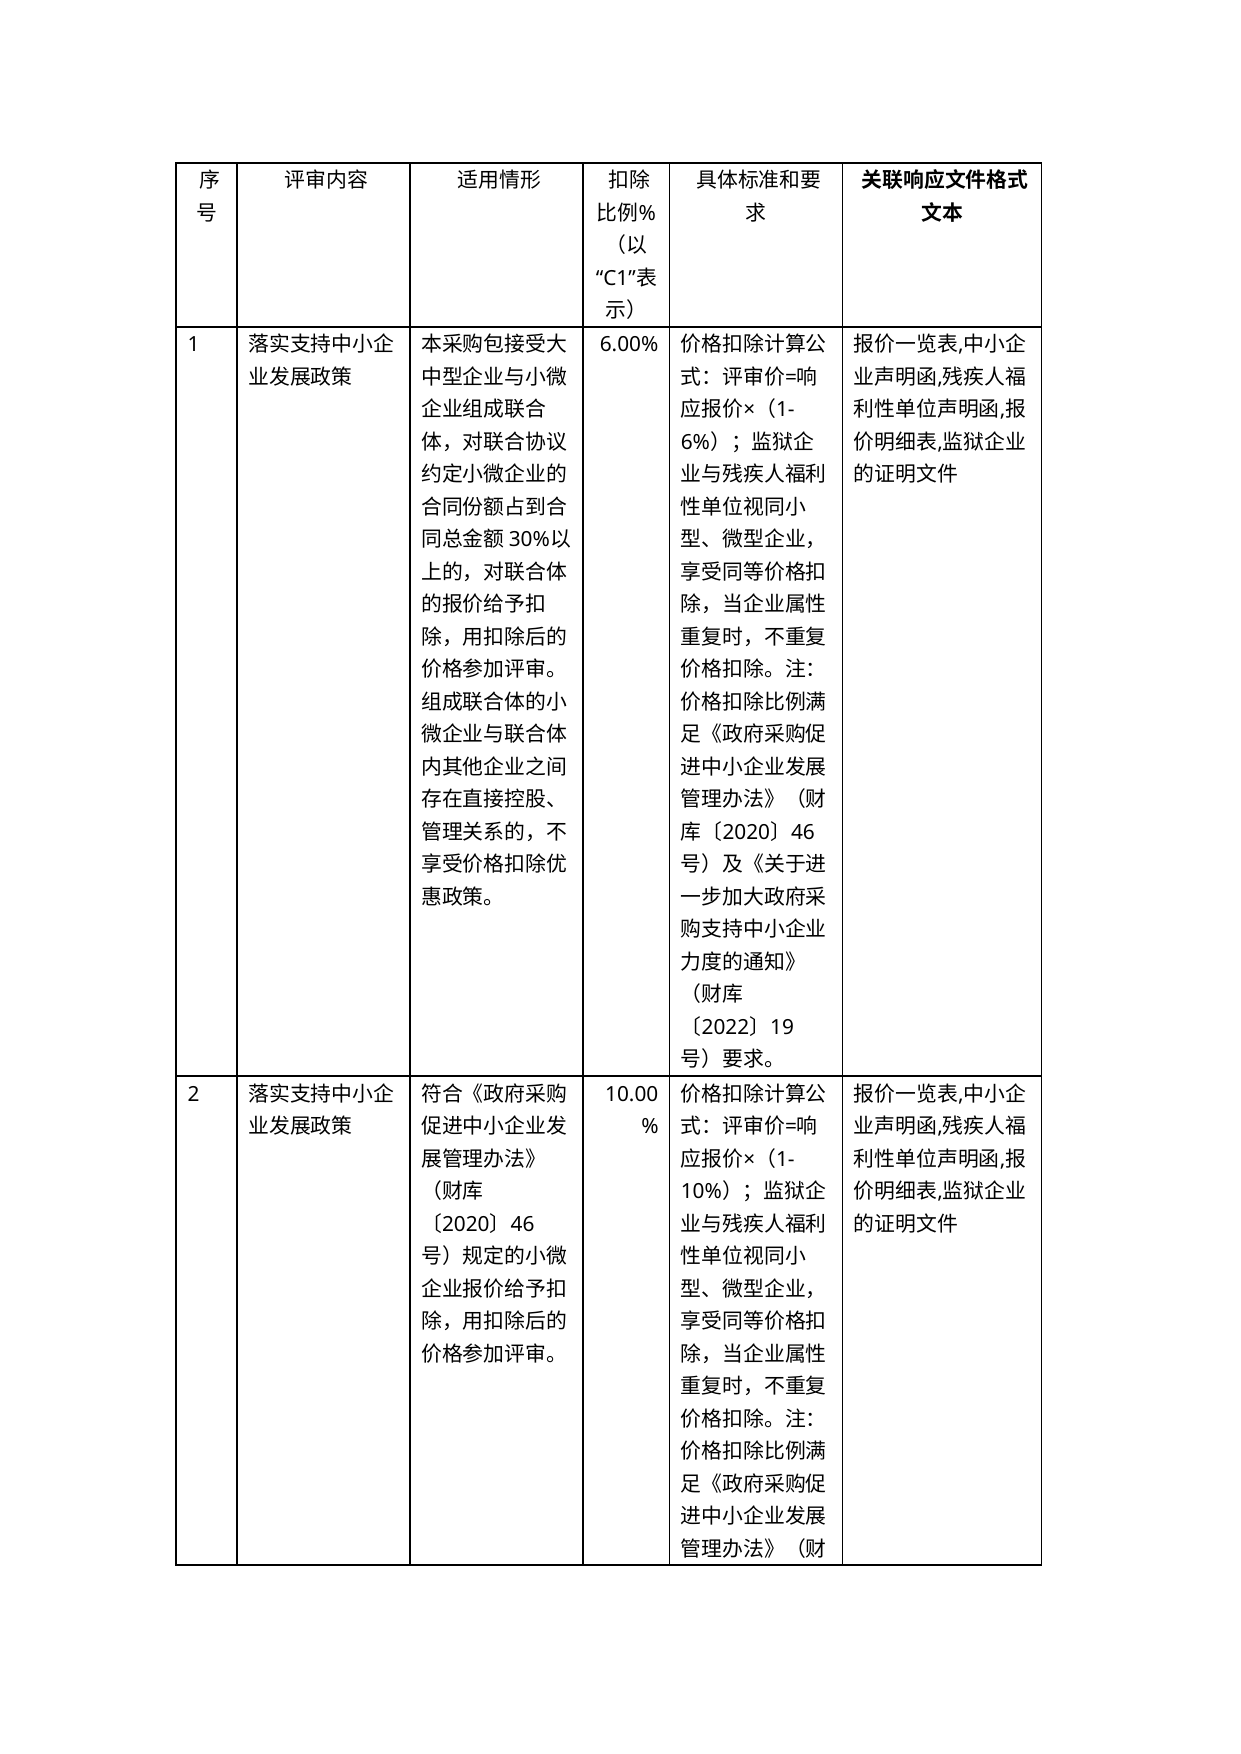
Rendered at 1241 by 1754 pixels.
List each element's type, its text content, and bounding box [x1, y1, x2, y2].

table_cell 报价一览表,中小企业声明函,残疾人福利性单位声明函,报价明细表,监狱企业的证明文件 [843, 328, 1041, 1075]
table_cell 价格扣除计算公式：评审价=响应报价×（1-6%）；监狱企业与残疾人福利性单位视同小型、微型企业，享受同等价格扣除，当企业属性重复时，不重复价格扣除。注：价格扣除比例满足《政府采购促进中小企业发展管理办法》（财库〔2020〕46号）及《关于进一步加大政府采购支持中小企业力度的通知》（财库〔2022〕19号）要求。 [670, 328, 842, 1075]
table_header 扣除比例%（以“C1”表示） [584, 164, 669, 326]
table_cell 2 [177, 1077, 236, 1564]
table_cell 本采购包接受大中型企业与小微企业组成联合体，对联合协议约定小微企业的合同份额占到合同总金额30%以上的，对联合体的报价给予扣除，用扣除后的价格参加评审。组成联合体的小微企业与联合体内其他企业之间存在直接控股、管理关系的，不享受价格扣除优惠政策。 [411, 328, 582, 1075]
table_cell 落实支持中小企业发展政策 [238, 328, 409, 1075]
table_cell 10.00% [584, 1077, 669, 1564]
table_cell 6.00% [584, 328, 669, 1075]
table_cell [670, 1077, 842, 1564]
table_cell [411, 1077, 582, 1564]
table_cell 1 [177, 328, 236, 1075]
table_header 序号 [177, 164, 236, 326]
table_header 评审内容 [238, 164, 409, 326]
table_header 适用情形 [411, 164, 582, 326]
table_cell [843, 1077, 1041, 1564]
table_header 具体标准和要求 [670, 164, 842, 326]
table_cell 落实支持中小企业发展政策 [238, 1077, 409, 1564]
table_header 关联响应文件格式文本 [843, 164, 1041, 326]
